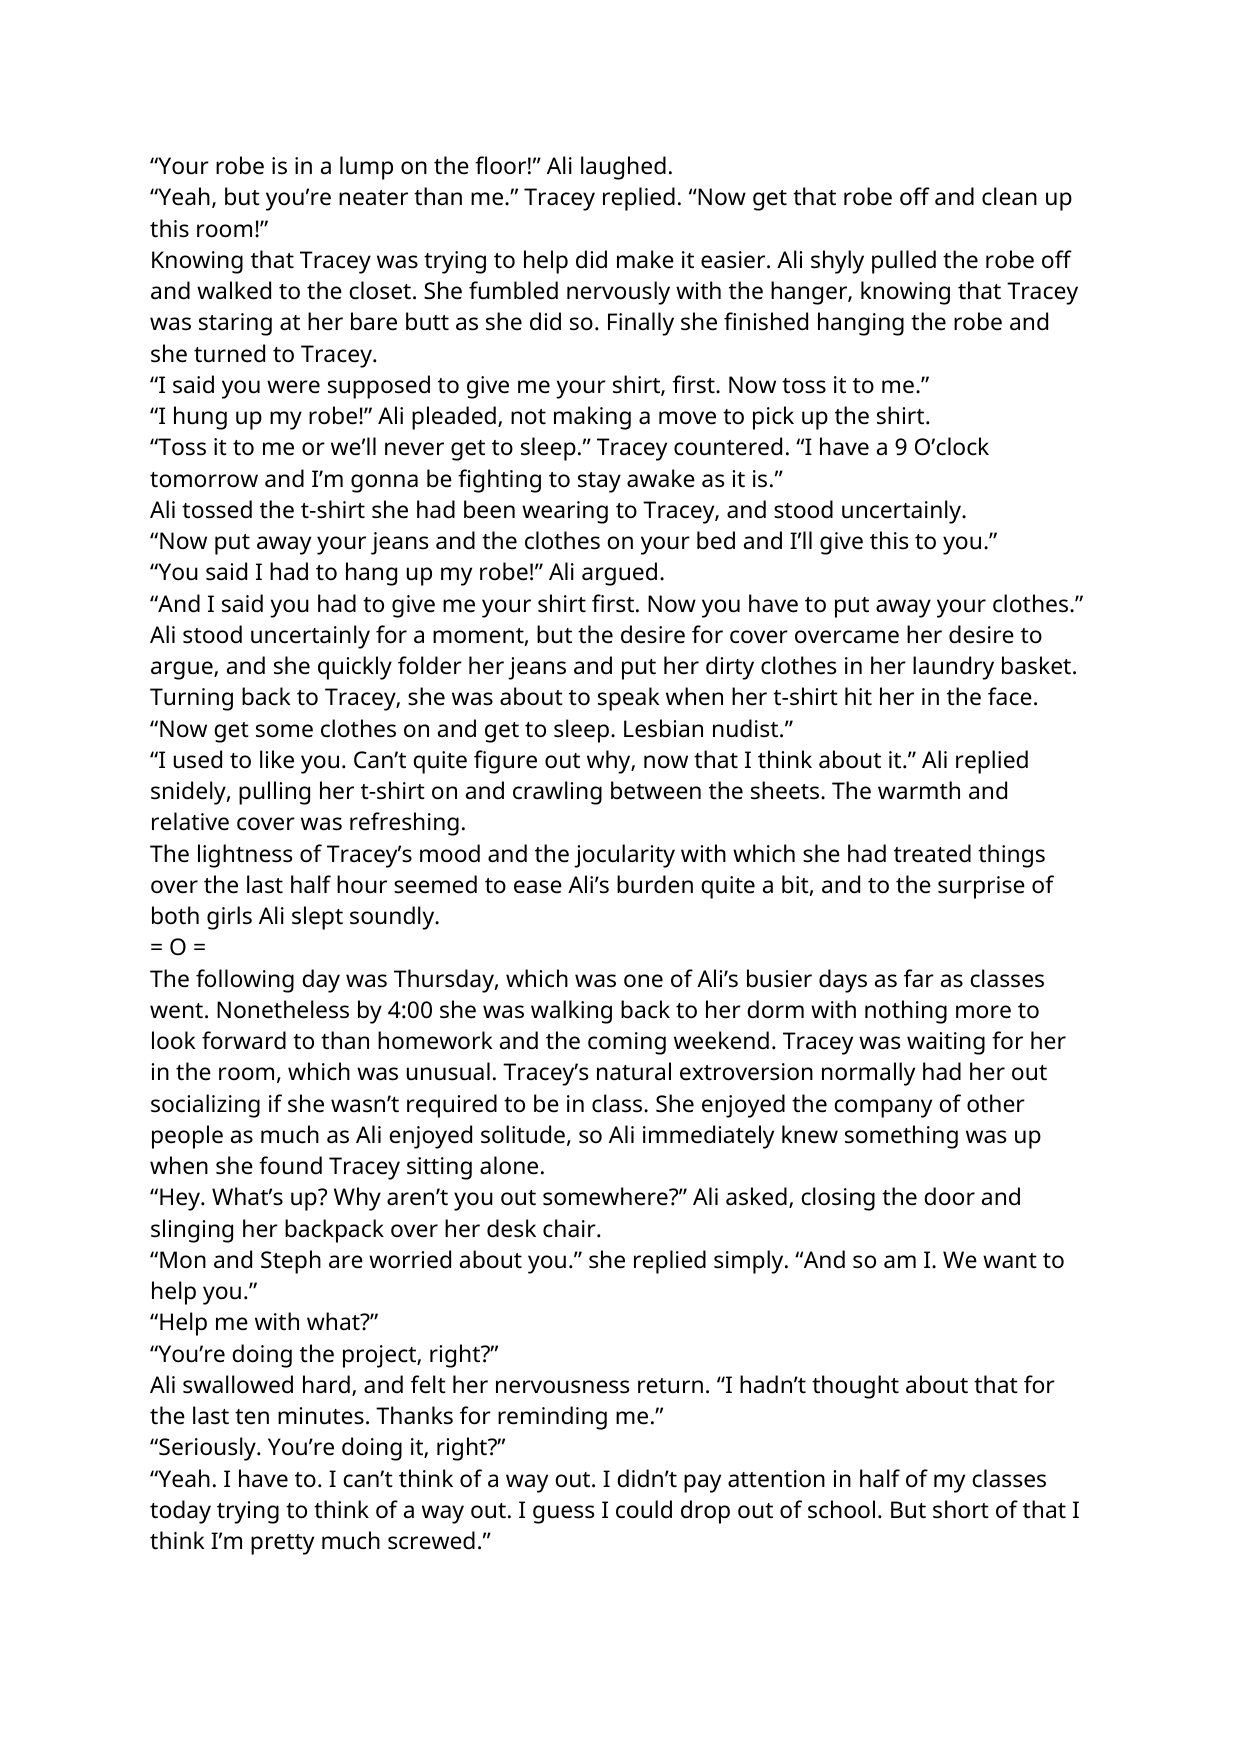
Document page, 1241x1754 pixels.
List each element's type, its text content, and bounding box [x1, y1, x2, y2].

text “Hey. What’s up? Why aren’t you out somewhere?” Ali asked, closing the door and slinging her backpack over her desk chair. [150, 1181, 1090, 1244]
text “Now put away your jeans and the clothes on your bed and I’ll give this to you.” [150, 525, 1090, 556]
text “Your robe is in a lump on the floor!” Ali laughed. [150, 150, 1090, 181]
text “Help me with what?” [150, 1306, 1090, 1337]
text “I said you were supposed to give me your shirt, first. Now toss it to me.” [150, 369, 1090, 400]
text “Yeah. I have to. I can’t think of a way out. I didn’t pay attention in half of my classes today trying to think of a way out. I guess I could drop out of school. But short of that I think I’m pretty much screwed.” [150, 1462, 1090, 1556]
text “You’re doing the project, right?” [150, 1337, 1090, 1369]
text “Now get some clothes on and get to sleep. Lesbian nudist.” [150, 712, 1090, 744]
text = O = [150, 931, 1090, 962]
text The following day was Thursday, which was one of Ali’s busier days as far as classes went. Nonetheless by 4:00 she was walking back to her dorm with nothing more to look forward to than homework and the coming weekend. Tracey was waiting for her in the room, which was unusual. Tracey’s natural extroversion normally had her out socializing if she wasn’t required to be in class. She enjoyed the company of other people as much as Ali enjoyed solitude, so Ali immediately knew something was up when she found Tracey sitting alone. [150, 962, 1090, 1181]
text “I used to like you. Can’t quite figure out why, now that I think about it.” Ali replied snidely, pulling her t-shirt on and crawling between the sheets. The warmth and relative cover was refreshing. [150, 744, 1090, 837]
text The lightness of Tracey’s mood and the jocularity with which she had treated things over the last half hour seemed to ease Ali’s burden quite a bit, and to the surprise of both girls Ali slept soundly. [150, 837, 1090, 931]
text Ali tossed the t-shirt she had been wearing to Tracey, and stood uncertainly. [150, 494, 1090, 525]
text Ali swallowed hard, and felt her nervousness return. “I hadn’t thought about that for the last ten minutes. Thanks for reminding me.” [150, 1369, 1090, 1431]
text “And I said you had to give me your shirt first. Now you have to put away your clothes.” [150, 587, 1090, 619]
text “Seriously. You’re doing it, right?” [150, 1431, 1090, 1462]
text Knowing that Tracey was trying to help did make it easier. Ali shyly pulled the robe off and walked to the closet. She fumbled nervously with the hanger, knowing that Tracey was staring at her bare butt as she did so. Finally she finished hanging the robe and she turned to Tracey. [150, 244, 1090, 369]
text “You said I had to hang up my robe!” Ali argued. [150, 556, 1090, 587]
text Ali stood uncertainly for a moment, but the desire for cover overcame her desire to argue, and she quickly folder her jeans and put her dirty clothes in her laundry basket. Turning back to Tracey, she was about to speak when her t-shirt hit her in the face. [150, 619, 1090, 712]
text “Yeah, but you’re neater than me.” Tracey replied. “Now get that robe off and clean up this room!” [150, 181, 1090, 244]
text “Mon and Steph are worried about you.” she replied simply. “And so am I. We want to help you.” [150, 1244, 1090, 1306]
text “I hung up my robe!” Ali pleaded, not making a move to pick up the shirt. [150, 400, 1090, 431]
text “Toss it to me or we’ll never get to sleep.” Tracey countered. “I have a 9 O’clock tomorrow and I’m gonna be fighting to stay awake as it is.” [150, 431, 1090, 494]
